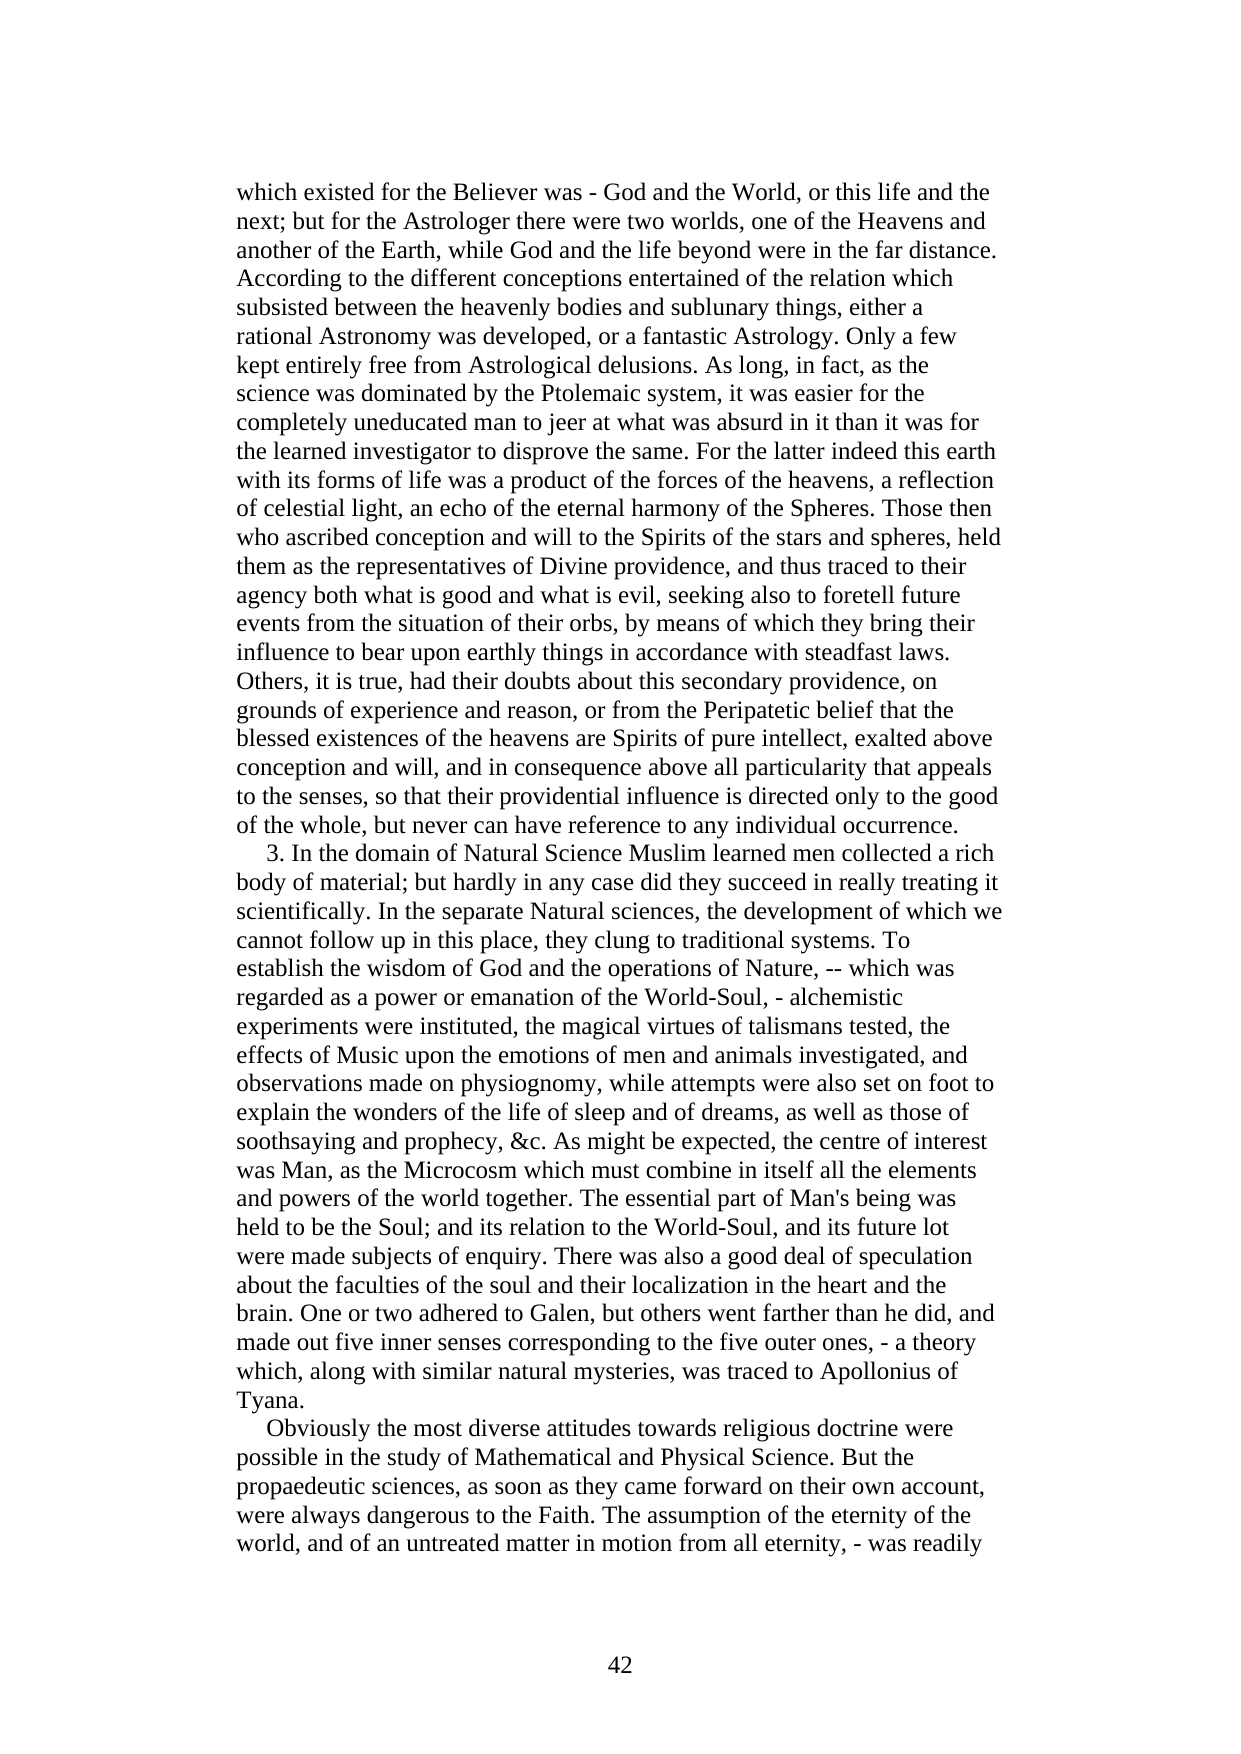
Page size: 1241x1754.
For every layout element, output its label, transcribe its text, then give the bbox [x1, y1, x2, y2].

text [236, 177, 1004, 838]
text 3. In the domain of Natural Science Muslim learned men collected a rich body of material; but hardly in any case did they succeed in really treating it scientifically. In the separate Natural sciences, the development of which we cannot follow up in this place, they clung to traditional systems. To establish the wisdom of God and the operations of Nature, -- which was regarded as a power or emanation of the World-Soul, - alchemistic experiments were instituted, the magical virtues of talismans tested, the effects of Music upon the emotions of men and animals investigated, and observations made on physiognomy, while attempts were also set on foot to explain the wonders of the life of sleep and of dreams, as well as those of soothsaying and pro­phecy, &c. As might be expected, the centre of interest was Man, as the Microcosm which must combine in itself all the elements and powers of the world together. The essential part of Man's being was held to be the Soul; and its relation to the World-Soul, and its future lot were made subjects of enquiry. There was also a good deal of speculation about the faculties of the soul and their locali­zation in the heart and the brain. One or two adhered to Galen, but others went farther than he did, and made out five inner senses corresponding to the five outer ones, - a theory which, along with similar natural mysteries, was traced to Apollonius of Tyana. [236, 838, 1004, 1413]
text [236, 1413, 1004, 1557]
